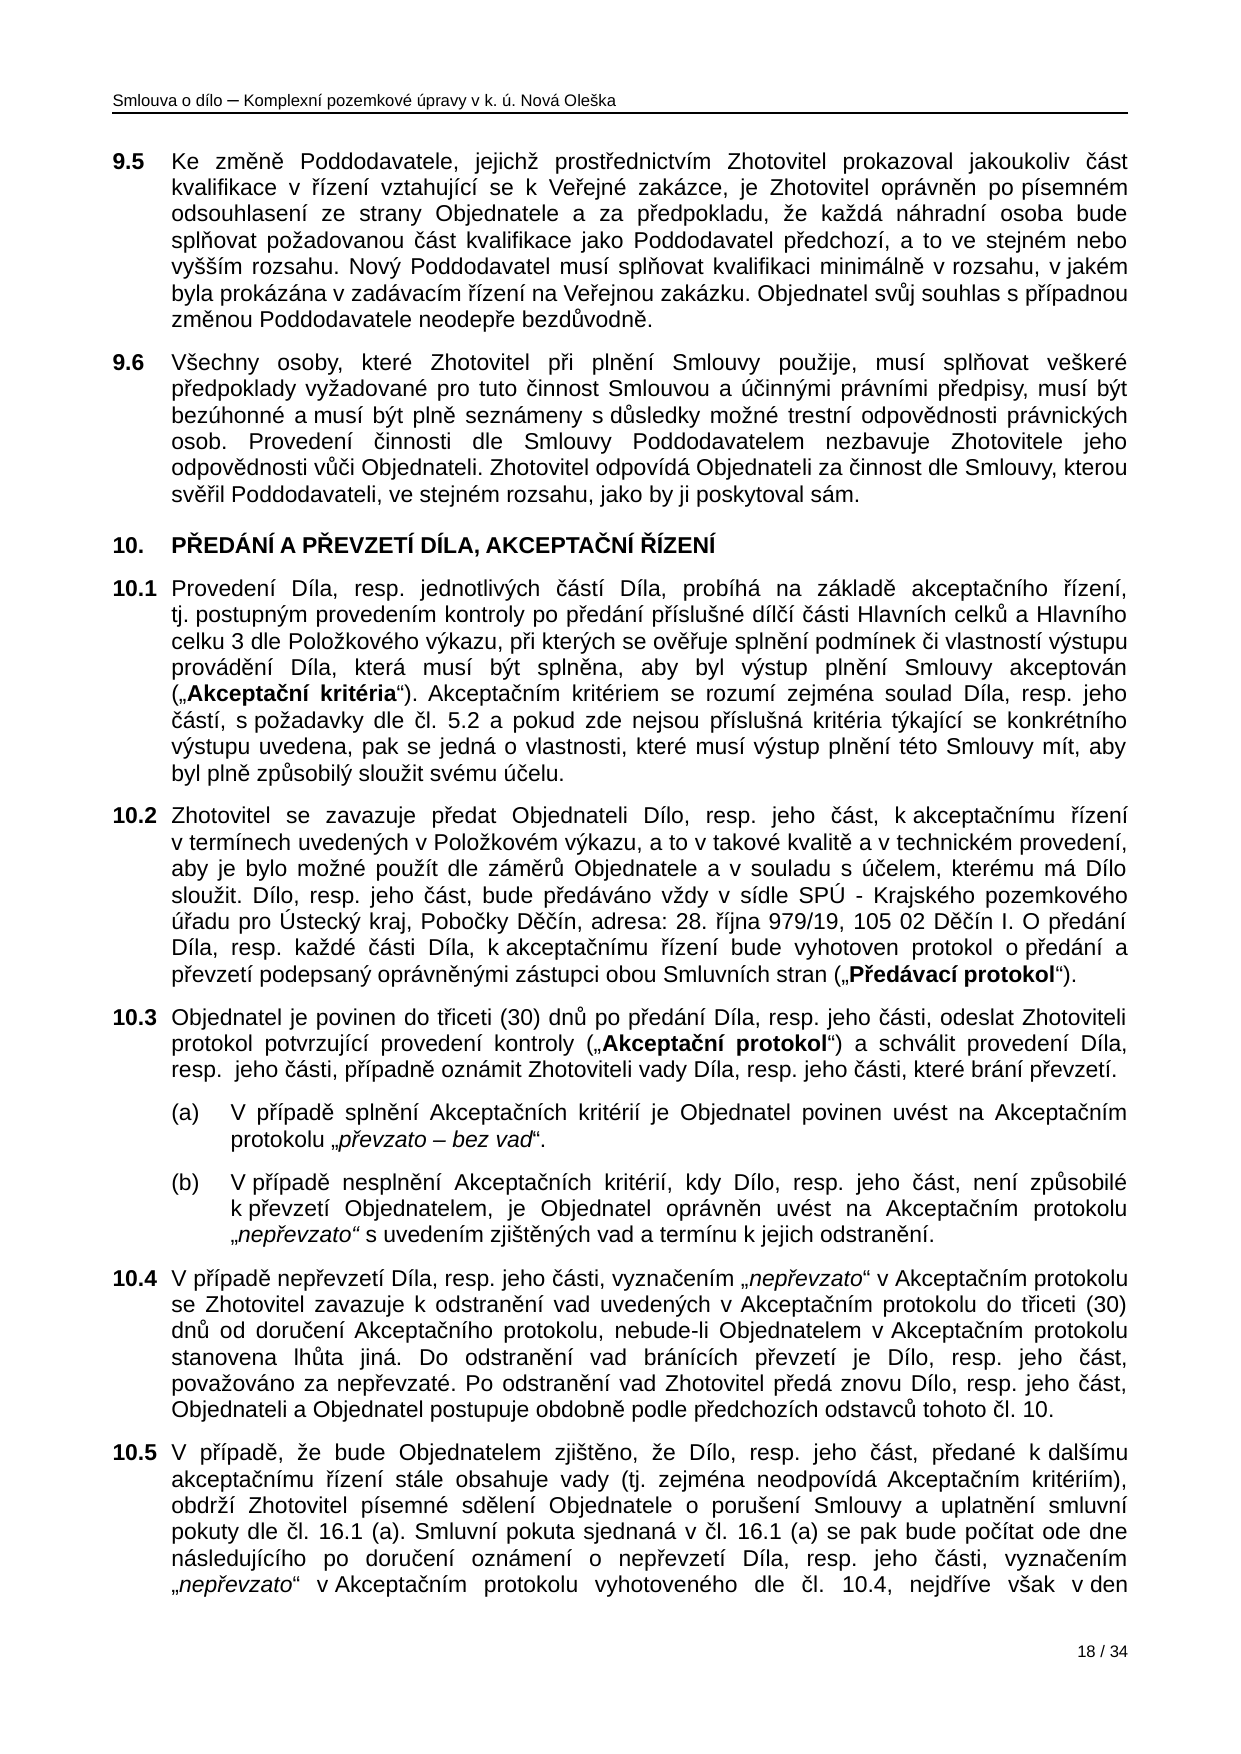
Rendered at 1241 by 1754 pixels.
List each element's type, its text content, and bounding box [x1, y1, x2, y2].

text Předání a převzetí Díla, Akceptační řízení [112, 532, 1128, 558]
text Všechny osoby, které Zhotovitel při plnění Smlouvy použije, musí splňovat veškeré předpoklady vyžadované pro tuto činnost Smlouvou a účinnými právními předpisy, musí být bezúhonné a musí být plně seznámeny s důsledky možné trestní odpovědnosti právnických osob. Provedení činnosti dle Smlouvy Poddodavatelem nezbavuje Zhotovitele jeho odpovědnosti vůči Objednateli. Zhotovitel odpovídá Objednateli za činnost dle Smlouvy, kterou svěřil Poddodavateli, ve stejném rozsahu, jako by ji poskytoval sám. [112, 349, 1128, 507]
text Objednatel je povinen do třiceti (30) dnů po předání Díla, resp. jeho části, odeslat Zhotoviteli protokol potvrzující provedení kontroly („Akceptační protokol“) a schválit provedení Díla, resp. jeho části, případně oznámit Zhotoviteli vady Díla, resp. jeho části, které brání převzetí. [112, 1004, 1128, 1083]
list V případě nesplnění Akceptačních kritérií, kdy Dílo, resp. jeho část, není způsobilé k převzetí Objednatelem, je Objednatel oprávněn uvést na Akceptačním protokolu „nepřevzato“ s uvedením zjištěných vad a termínu k jejich odstranění. [171, 1169, 1128, 1248]
text V případě nepřevzetí Díla, resp. jeho části, vyznačením „nepřevzato“ v Akceptačním protokolu se Zhotovitel zavazuje k odstranění vad uvedených v Akceptačním protokolu do třiceti (30) dnů od doručení Akceptačního protokolu, nebude-li Objednatelem v Akceptačním protokolu stanovena lhůta jiná. Do odstranění vad bránících převzetí je Dílo, resp. jeho část, považováno za nepřevzaté. Po odstranění vad Zhotovitel předá znovu Dílo, resp. jeho část, Objednateli a Objednatel postupuje obdobně podle předchozích odstavců tohoto čl. 10. [112, 1264, 1128, 1423]
text Provedení Díla, resp. jednotlivých částí Díla, probíhá na základě akceptačního řízení, tj. postupným provedením kontroly po předání příslušné dílčí části Hlavních celků a Hlavního celku 3 dle Položkového výkazu, při kterých se ověřuje splnění podmínek či vlastností výstupu provádění Díla, která musí být splněna, aby byl výstup plnění Smlouvy akceptován („Akceptační kritéria“). Akceptačním kritériem se rozumí zejména soulad Díla, resp. jeho částí, s požadavky dle čl. 5.2 a pokud zde nejsou příslušná kritéria týkající se konkrétního výstupu uvedena, pak se jedná o vlastnosti, které musí výstup plnění této Smlouvy mít, aby byl plně způsobilý sloužit svému účelu. [112, 575, 1128, 786]
list V případě splnění Akceptačních kritérií je Objednatel povinen uvést na Akceptačním protokolu „převzato – bez vad“. [171, 1099, 1128, 1152]
text Ke změně Poddodavatele, jejichž prostřednictvím Zhotovitel prokazoval jakoukoliv část kvalifikace v řízení vztahující se k Veřejné zakázce, je Zhotovitel oprávněn po písemném odsouhlasení ze strany Objednatele a za předpokladu, že každá náhradní osoba bude splňovat požadovanou část kvalifikace jako Poddodavatel předchozí, a to ve stejném nebo vyšším rozsahu. Nový Poddodavatel musí splňovat kvalifikaci minimálně v rozsahu, v jakém byla prokázána v zadávacím řízení na Veřejnou zakázku. Objednatel svůj souhlas s případnou změnou Poddodavatele neodepře bezdůvodně. [112, 148, 1128, 332]
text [112, 1439, 1128, 1597]
text Zhotovitel se zavazuje předat Objednateli Dílo, resp. jeho část, k akceptačnímu řízení v termínech uvedených v Položkovém výkazu, a to v takové kvalitě a v technickém provedení, aby je bylo možné použít dle záměrů Objednatele a v souladu s účelem, kterému má Dílo sloužit. Dílo, resp. jeho část, bude předáváno vždy v sídle SPÚ - Krajského pozemkového úřadu pro Ústecký kraj, Pobočky Děčín, adresa: 28. října 979/19, 105 02 Děčín I. O předání Díla, resp. každé části Díla, k akceptačnímu řízení bude vyhotoven protokol o předání a převzetí podepsaný oprávněnými zástupci obou Smluvních stran („Předávací protokol“). [112, 802, 1128, 987]
